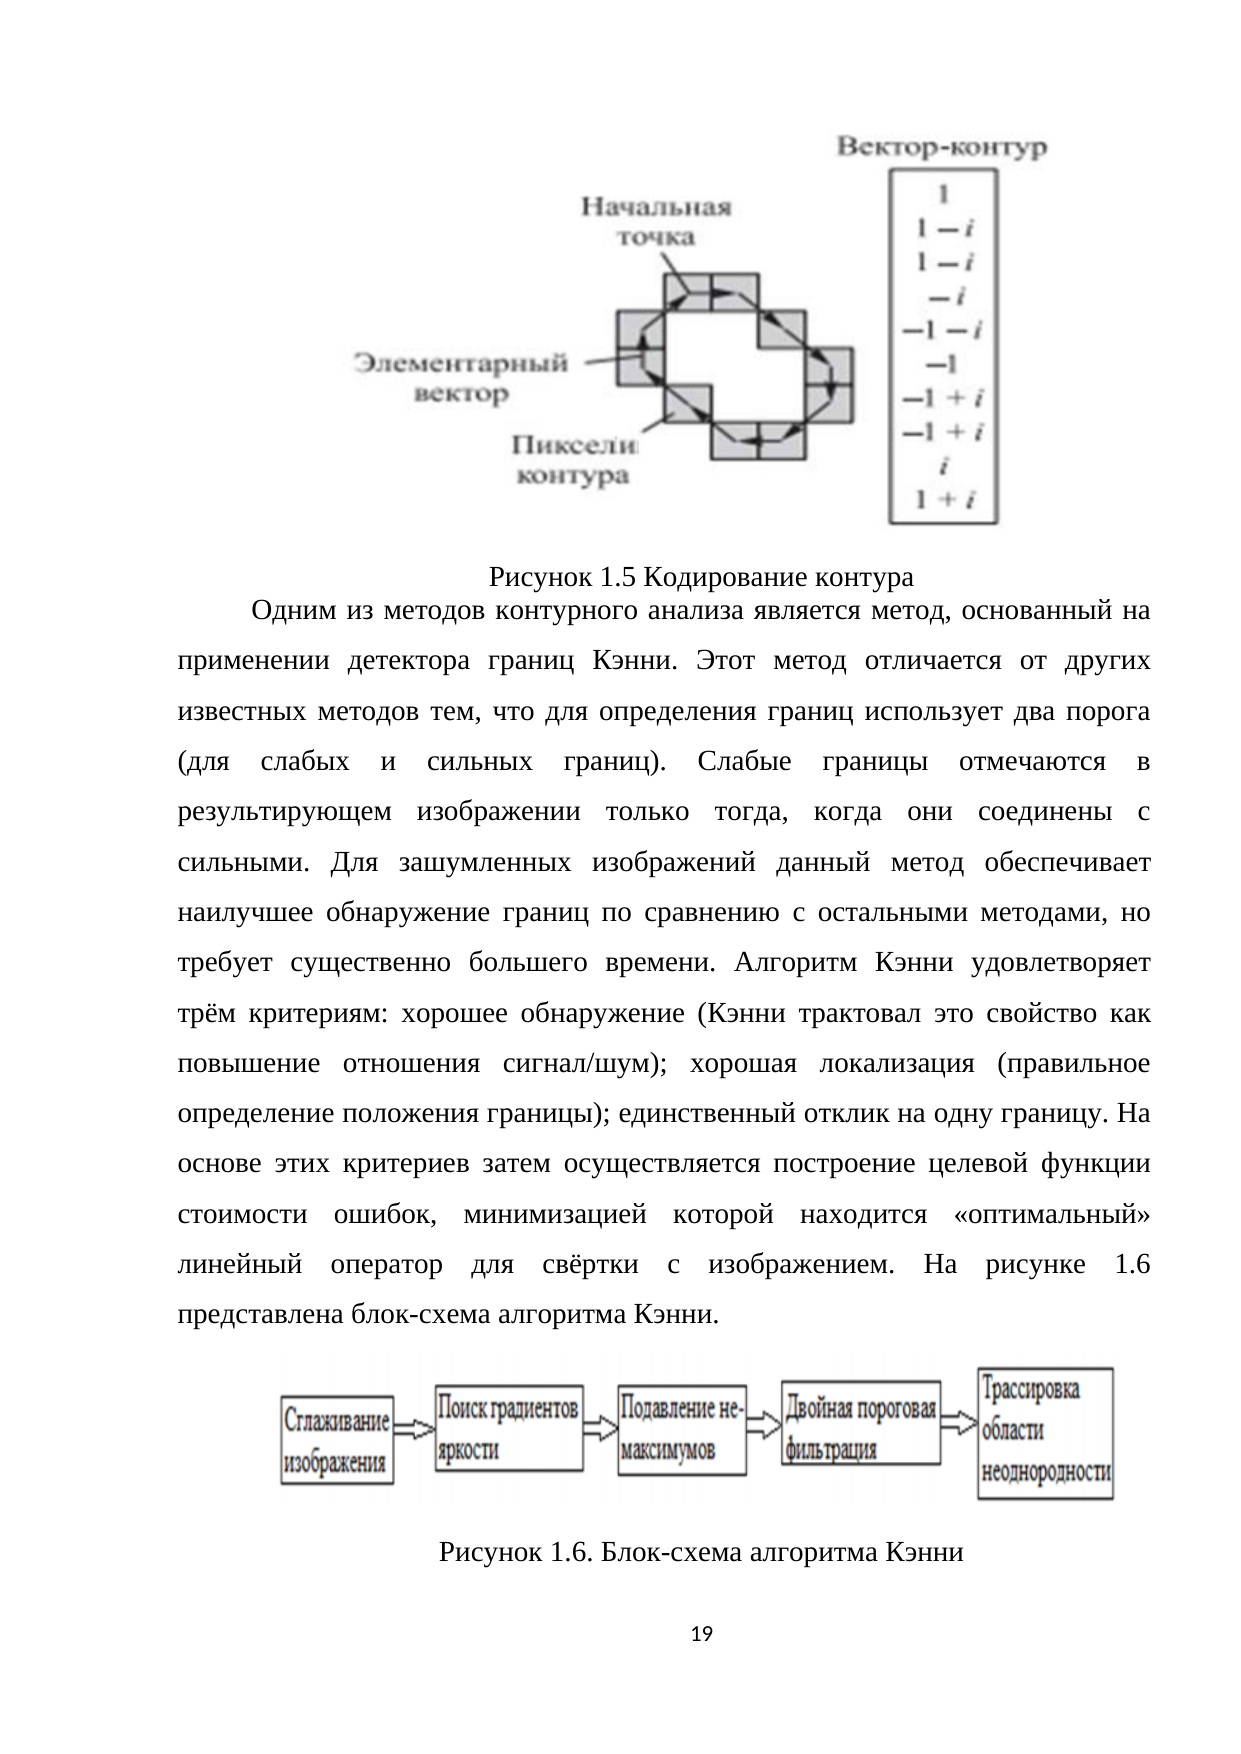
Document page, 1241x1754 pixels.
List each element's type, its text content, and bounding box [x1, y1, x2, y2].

picture [268, 1346, 1135, 1521]
picture [284, 118, 1119, 545]
text Рисунок 1.5 Кодирование контура [177, 559, 1152, 592]
text Рисунок 1.6. Блок-схема алгоритма Кэнни [177, 1534, 1152, 1568]
text Одним из методов контурного анализа является метод, основанный на применении детектора границ Кэнни. Этот метод отличается от других известных методов тем, что для определения границ использует два порога (для слабых и сильных границ). Слабые границы отмечаются в результирующем изображении только тогда, когда они соединены с сильными. Для зашумленных изображений данный метод обеспечивает наилучшее обнаружение границ по сравнению с остальными методами, но требует существенно большего времени. Алгоритм Кэнни удовлетворяет трём критериям: хорошее обнаружение (Кэнни трактовал это свойство как повышение отношения сигнал/шум); хорошая локализация (правильное определение положения границы); единственный отклик на одну границу. На основе этих критериев затем осуществляется построение целевой функции стоимости ошибок, минимизацией которой находится «оптимальный» линейный оператор для свёртки с изображением. На рисунке 1.6 представлена блок-схема алгоритма Кэнни. [177, 592, 1152, 1330]
